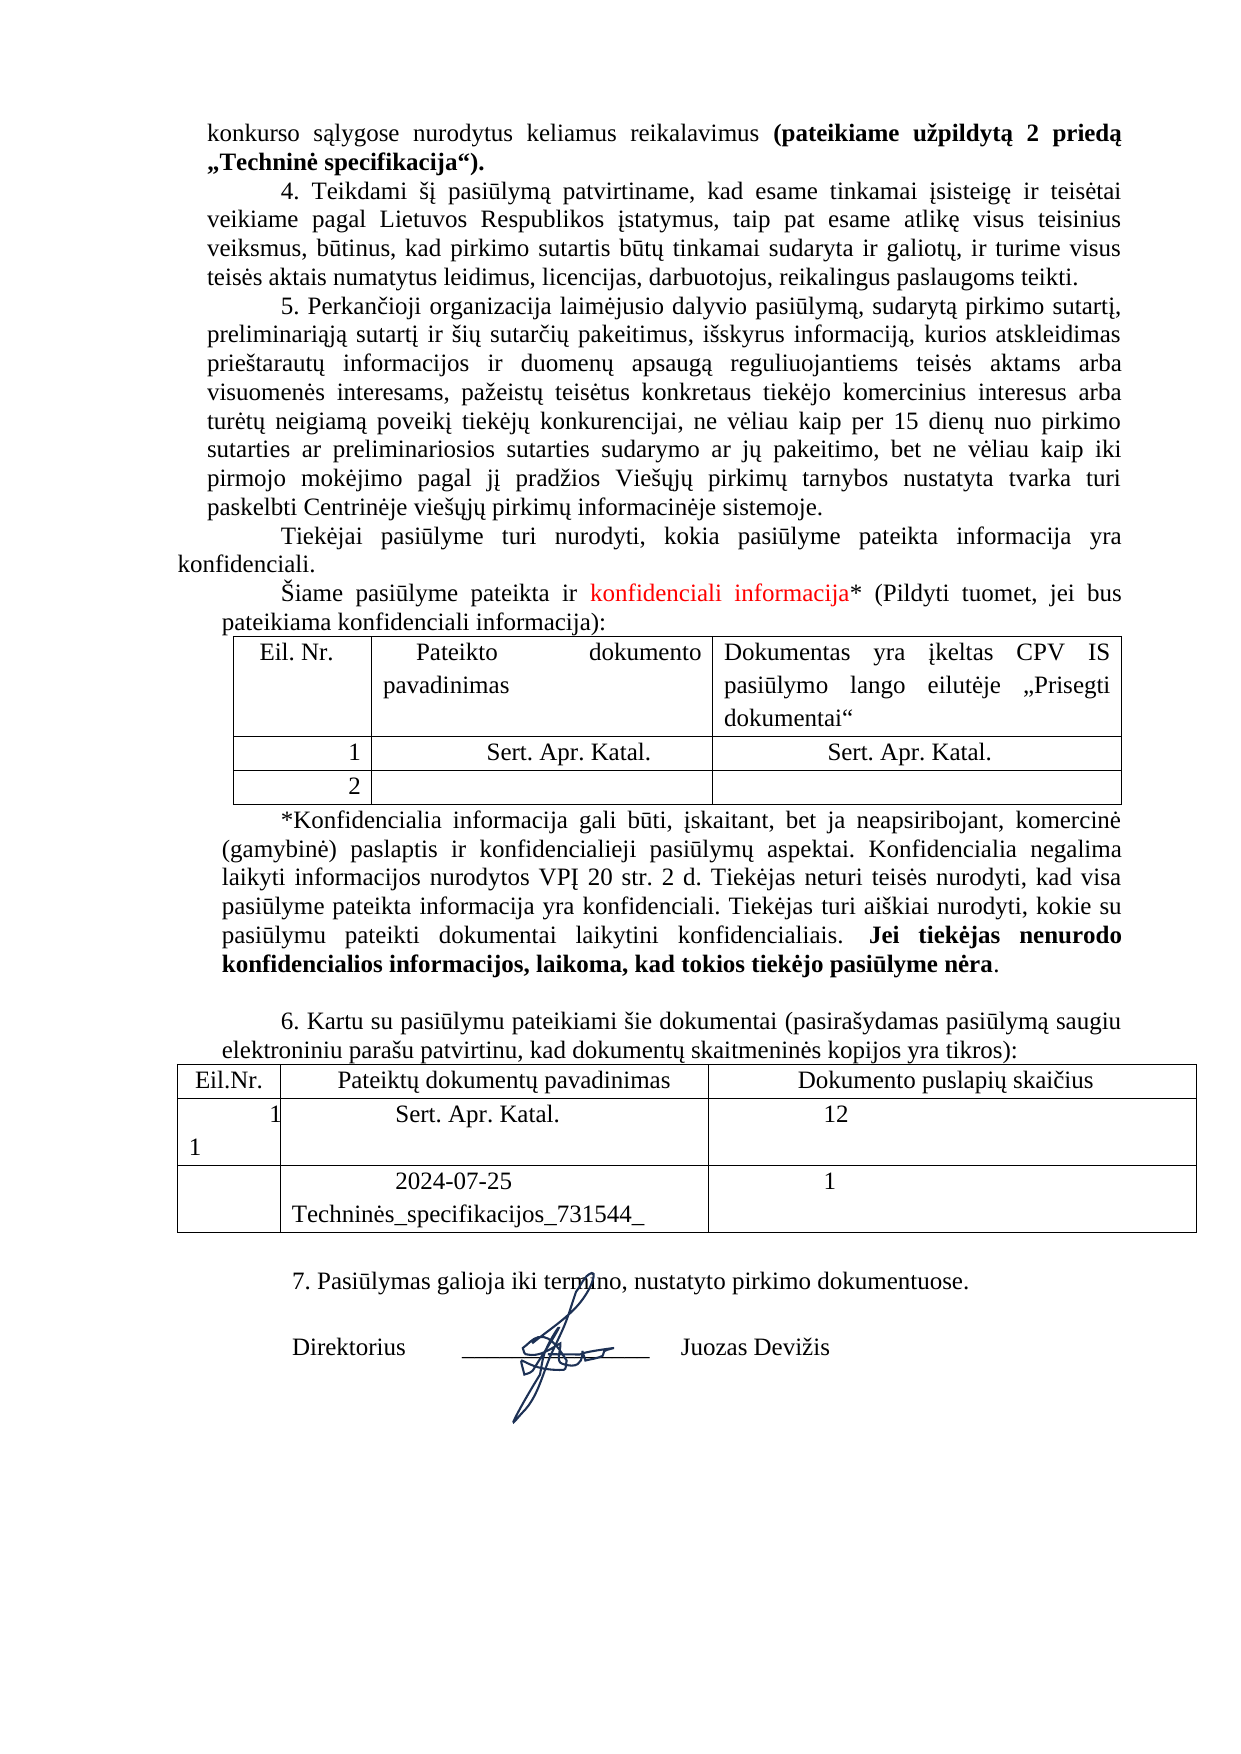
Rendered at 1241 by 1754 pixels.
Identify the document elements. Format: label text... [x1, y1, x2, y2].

table_cell [178, 1166, 280, 1232]
table_cell Sert. Apr. Katal. [281, 1099, 708, 1165]
table_cell [713, 771, 1121, 804]
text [207, 118, 1122, 176]
text Šiame pasiūlyme pateikta ir konfidenciali informacija* (Pildyti tuomet, jei bus pateikiama konfidenciali informacija): [222, 578, 1122, 636]
table_header Pateikto dokumento pavadinimas [372, 637, 712, 736]
text Tiekėjai pasiūlyme turi nurodyti, kokia pasiūlyme pateikta informacija yra konfidenciali. [177, 521, 1122, 578]
table_header Dokumento puslapių skaičius [709, 1065, 1196, 1098]
text 6. Kartu su pasiūlymu pateikiami šie dokumentai (pasirašydamas pasiūlymą saugiu elektroniniu parašu patvirtinu, kad dokumentų skaitmeninės kopijos yra tikros): [222, 1006, 1122, 1064]
table_header Dokumentas yra įkeltas CPV IS pasiūlymo lango eilutėje „Prisegti dokumentai“ [713, 637, 1121, 736]
table_cell 1 [709, 1166, 1196, 1232]
table_cell [372, 771, 712, 804]
text *Konfidencialia informacija gali būti, įskaitant, bet ja neapsiribojant, komercinė (gamybinė) paslaptis ir konfidencialieji pasiūlymų aspektai. Konfidencialia negalima laikyti informacijos nurodytos VPĮ 20 str. 2 d. Tiekėjas neturi teisės nurodyti, kad visa pasiūlyme pateikta informacija yra konfidenciali. Tiekėjas turi aiškiai nurodyti, kokie su pasiūlymu pateikti dokumentai laikytini konfidencialiais. Jei tiekėjas nenurodo konfidencialios informacijos, laikoma, kad tokios tiekėjo pasiūlyme nėra. [222, 805, 1122, 977]
text 4. Teikdami šį pasiūlymą patvirtiname, kad esame tinkamai įsisteigę ir teisėtai veikiame pagal Lietuvos Respublikos įstatymus, taip pat esame atlikę visus teisinius veiksmus, būtinus, kad pirkimo sutartis būtų tinkamai sudaryta ir galiotų, ir turime visus teisės aktais numatytus leidimus, licencijas, darbuotojus, reikalingus paslaugoms teikti. [207, 176, 1122, 291]
table_cell 12 [709, 1099, 1196, 1165]
table_cell 2024-07-25 Techninės_specifikacijos_731544_ [281, 1166, 708, 1232]
table_cell 11 [178, 1099, 280, 1165]
table_cell 7. Pasiūlymas galioja iki termino, nustatyto pirkimo dokumentuose. Direktorius _______________ Juozas Devižis [177, 1233, 1196, 1365]
table_header Eil.Nr. [178, 1065, 280, 1098]
table_cell Sert. Apr. Katal. [372, 737, 712, 770]
table_cell 1 [234, 737, 371, 770]
table_header Pateiktų dokumentų pavadinimas [281, 1065, 708, 1098]
text 5. Perkančioji organizacija laimėjusio dalyvio pasiūlymą, sudarytą pirkimo sutartį, preliminariąją sutartį ir šių sutarčių pakeitimus, išskyrus informaciją, kurios atskleidimas prieštarautų informacijos ir duomenų apsaugą reguliuojantiems teisės aktams arba visuomenės interesams, pažeistų teisėtus konkretaus tiekėjo komercinius interesus arba turėtų neigiamą poveikį tiekėjų konkurencijai, ne vėliau kaip per 15 dienų nuo pirkimo sutarties ar preliminariosios sutarties sudarymo ar jų pakeitimo, bet ne vėliau kaip iki pirmojo mokėjimo pagal jį pradžios Viešųjų pirkimų tarnybos nustatyta tvarka turi paskelbti Centrinėje viešųjų pirkimų informacinėje sistemoje. [207, 291, 1122, 521]
table_cell 2 [234, 771, 371, 804]
table_cell Sert. Apr. Katal. [713, 737, 1121, 770]
table_header Eil. Nr. [234, 637, 371, 736]
